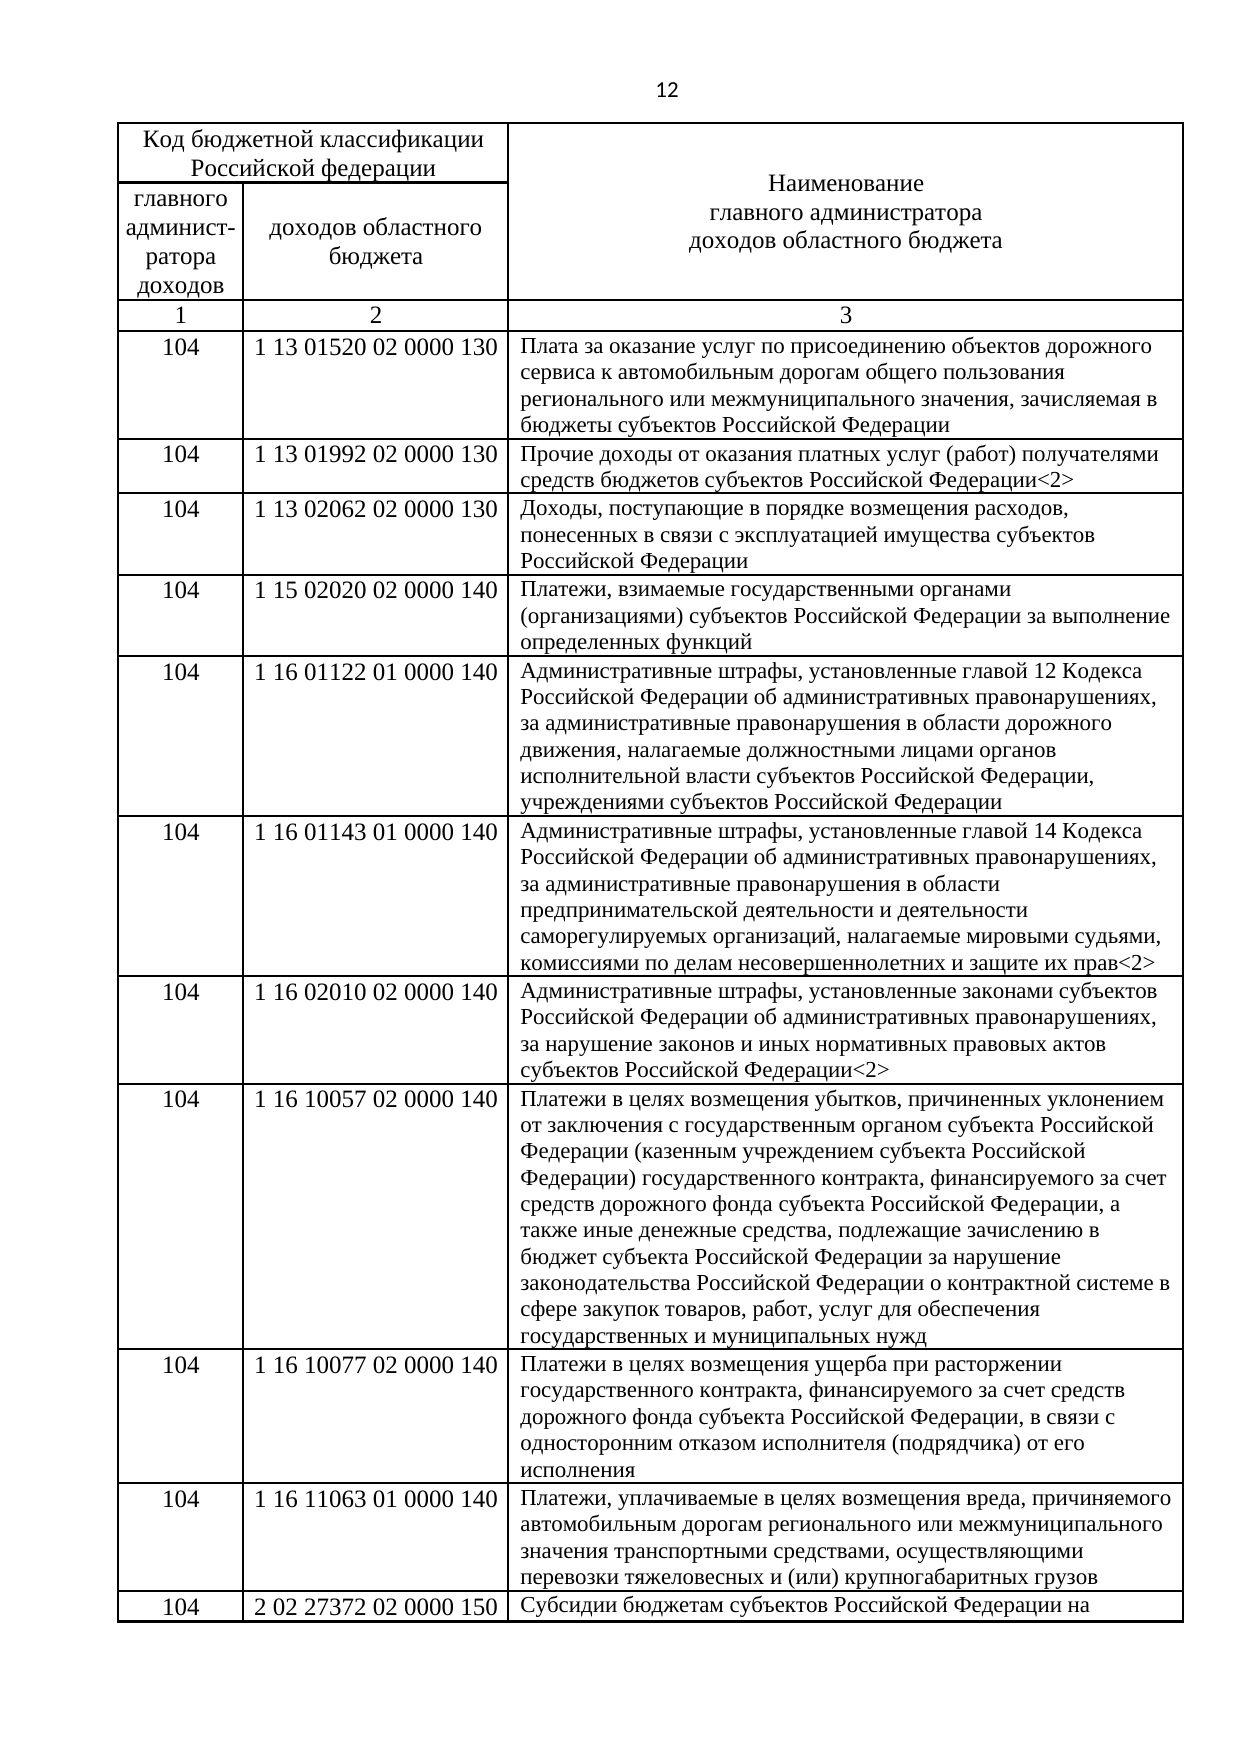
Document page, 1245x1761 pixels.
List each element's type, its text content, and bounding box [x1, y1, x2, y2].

table_cell доходов областного бюджета [244, 184, 507, 298]
table_cell 3 [509, 301, 1182, 330]
table_cell Платежи, взимаемые государственными органами (организациями) субъектов Российской Федерации за выполнение определенных функций [509, 576, 1182, 654]
table_header Наименование главного администратора доходов областного бюджета [509, 124, 1182, 298]
table_cell 104 [119, 977, 242, 1082]
table_cell 104 [119, 1592, 242, 1620]
table_cell 104 [119, 332, 242, 437]
table_cell 1 16 10077 02 0000 140 [244, 1350, 507, 1482]
table_cell 104 [119, 657, 242, 815]
table_cell Доходы, поступающие в порядке возмещения расходов, понесенных в связи с эксплуатацией имущества субъектов Российской Федерации [509, 494, 1182, 573]
table_cell Платежи в целях возмещения ущерба при расторжении государственного контракта, финансируемого за счет средств дорожного фонда субъекта Российской Федерации, в связи с односторонним отказом исполнителя (подрядчика) от его исполнения [509, 1350, 1182, 1482]
table_cell Административные штрафы, установленные главой 12 Кодекса Российской Федерации об административных правонарушениях, за административные правонарушения в области дорожного движения, налагаемые должностными лицами органов исполнительной власти субъектов Российской Федерации, учреждениями субъектов Российской Федерации [509, 657, 1182, 815]
table_cell 2 [244, 301, 507, 330]
table_cell 1 16 11063 01 0000 140 [244, 1484, 507, 1589]
table_cell 1 13 01992 02 0000 130 [244, 440, 507, 492]
table_cell Плата за оказание услуг по присоединению объектов дорожного сервиса к автомобильным дорогам общего пользования регионального или межмуниципального значения, зачисляемая в бюджеты субъектов Российской Федерации [509, 332, 1182, 437]
table_cell Административные штрафы, установленные законами субъектов Российской Федерации об административных правонарушениях, за нарушение законов и иных нормативных правовых актов субъектов Российской Федерации<2> [509, 977, 1182, 1082]
table_cell главного админист-ратора доходов [119, 184, 242, 298]
table_cell 104 [119, 1484, 242, 1589]
table_cell Прочие доходы от оказания платных услуг (работ) получателями средств бюджетов субъектов Российской Федерации<2> [509, 440, 1182, 492]
table_cell 104 [119, 440, 242, 492]
table_cell 1 16 02010 02 0000 140 [244, 977, 507, 1082]
table_cell 1 16 01122 01 0000 140 [244, 657, 507, 815]
table_cell 1 13 02062 02 0000 130 [244, 494, 507, 573]
table_cell 104 [119, 494, 242, 573]
table_cell 104 [119, 1350, 242, 1482]
table_cell 1 15 02020 02 0000 140 [244, 576, 507, 654]
table_header Код бюджетной классификации Российской федерации [119, 124, 507, 181]
table_cell Административные штрафы, установленные главой 14 Кодекса Российской Федерации об административных правонарушениях, за административные правонарушения в области предпринимательской деятельности и деятельности саморегулируемых организаций, налагаемые мировыми судьями, комиссиями по делам несовершеннолетних и защите их прав<2> [509, 817, 1182, 975]
table_cell Платежи, уплачиваемые в целях возмещения вреда, причиняемого автомобильным дорогам регионального или межмуниципального значения транспортными средствами, осуществляющими перевозки тяжеловесных и (или) крупногабаритных грузов [509, 1484, 1182, 1589]
table_cell Платежи в целях возмещения убытков, причиненных уклонением от заключения с государственным органом субъекта Российской Федерации (казенным учреждением субъекта Российской Федерации) государственного контракта, финансируемого за счет средств дорожного фонда субъекта Российской Федерации, а также иные денежные средства, подлежащие зачислению в бюджет субъекта Российской Федерации за нарушение законодательства Российской Федерации о контрактной системе в сфере закупок товаров, работ, услуг для обеспечения государственных и муниципальных нужд [509, 1085, 1182, 1348]
table_cell 2 02 27372 02 0000 150 [244, 1592, 507, 1620]
table_cell 104 [119, 817, 242, 975]
table_cell 1 13 01520 02 0000 130 [244, 332, 507, 437]
table_cell 104 [119, 576, 242, 654]
table_cell 1 16 10057 02 0000 140 [244, 1085, 507, 1348]
table_cell 104 [119, 1085, 242, 1348]
table_cell 1 [119, 301, 242, 330]
table_cell 1 16 01143 01 0000 140 [244, 817, 507, 975]
